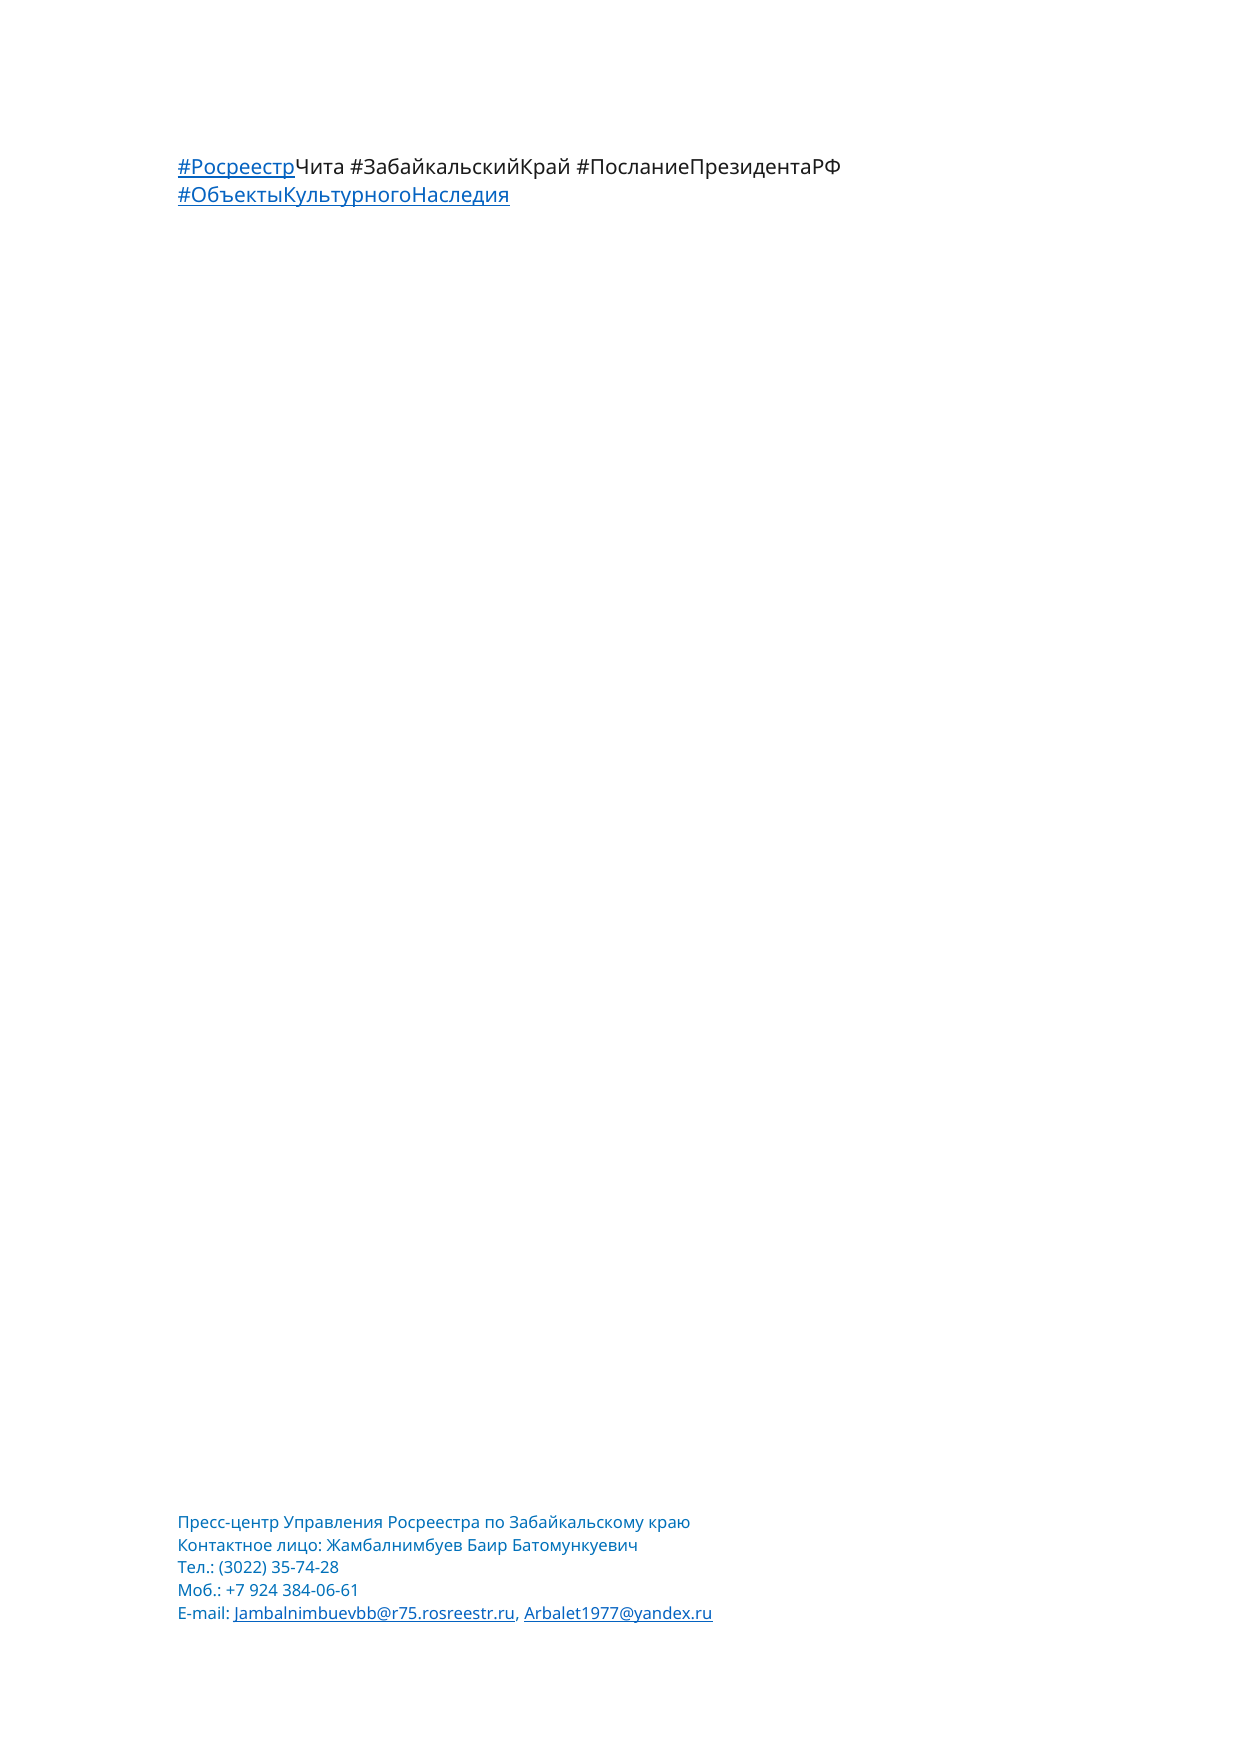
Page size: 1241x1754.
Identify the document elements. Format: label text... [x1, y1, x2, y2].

text #РосреестрЧита #ЗабайкальскийКрай #ПосланиеПрезидентаРФ #ОбъектыКультурногоНаследия [177, 152, 1152, 209]
